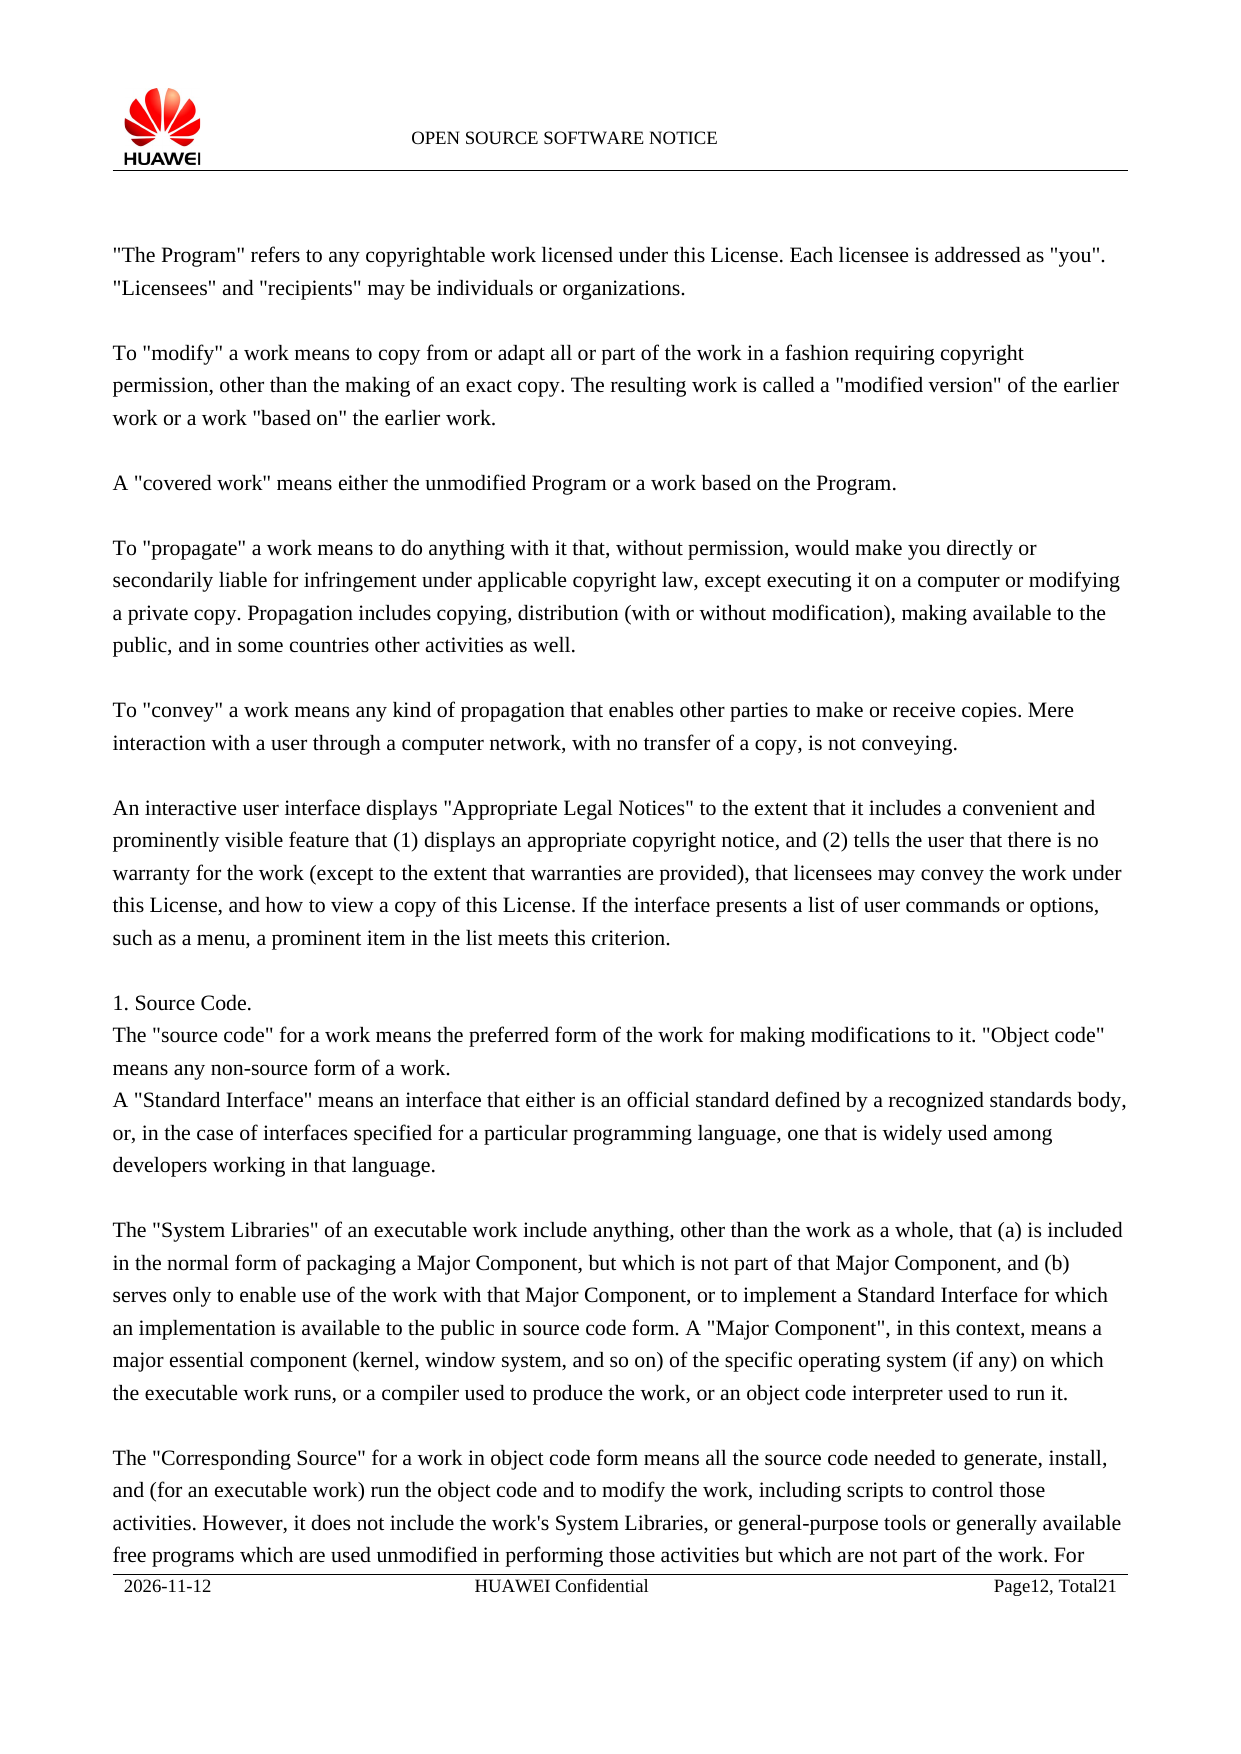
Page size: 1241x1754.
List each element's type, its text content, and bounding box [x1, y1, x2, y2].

picture [124, 88, 201, 165]
